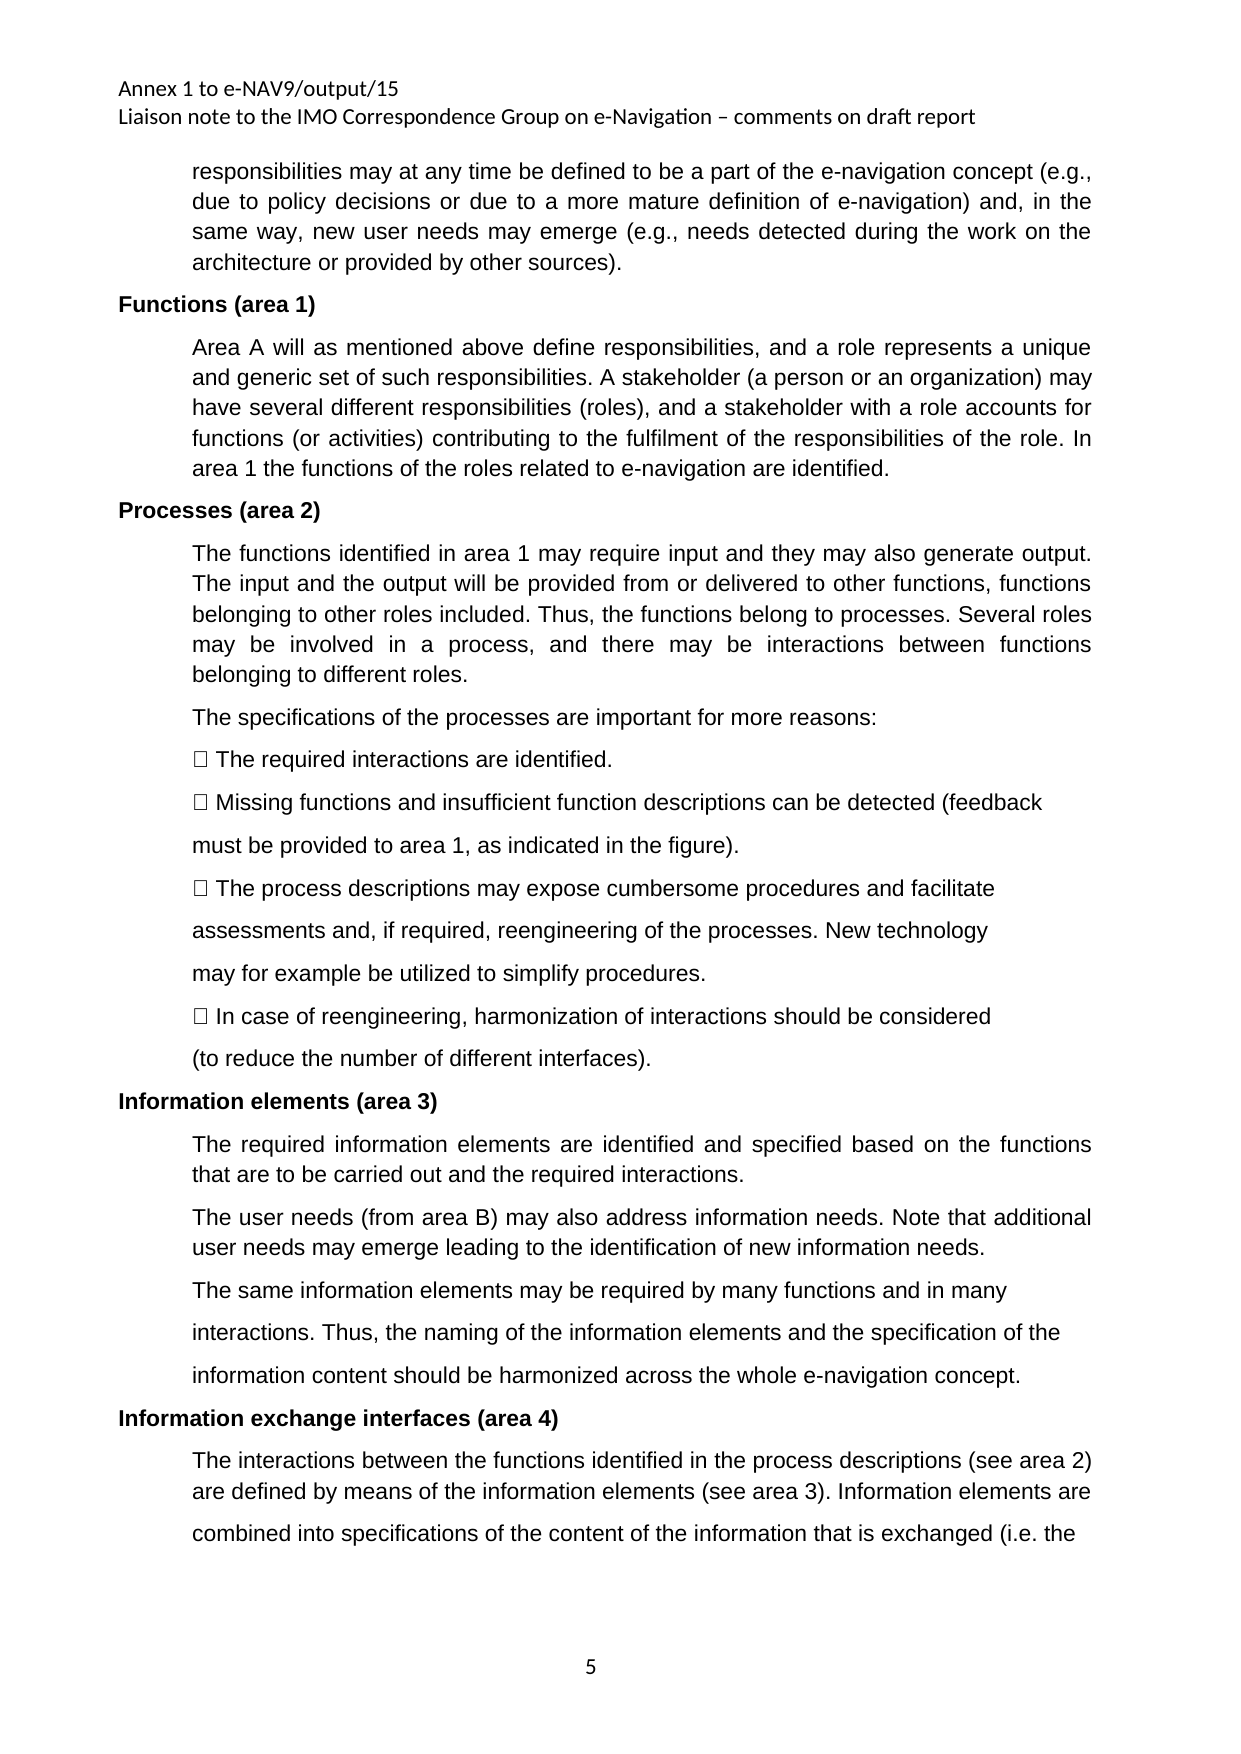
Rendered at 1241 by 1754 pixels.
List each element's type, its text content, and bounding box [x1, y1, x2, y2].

text Information elements (area 3) [118, 1088, 1093, 1114]
text interactions. Thus, the naming of the information elements and the specification of the [118, 1319, 1093, 1346]
text (to reduce the number of different interfaces). [118, 1045, 1093, 1072]
text information content should be harmonized across the whole e-navigation concept. [118, 1362, 1093, 1388]
text responsibilities may at any time be defined to be a part of the e-navigation concept (e.g., due to policy decisions or due to a more mature definition of e-navigation) and, in the same way, new user needs may emerge (e.g., needs detected during the work on the architecture or provided by other sources). [192, 158, 1093, 275]
text The required information elements are identified and specified based on the functions that are to be carried out and the required interactions. [192, 1131, 1093, 1187]
text The same information elements may be required by many functions and in many [118, 1277, 1093, 1303]
text Information exchange interfaces (area 4) [118, 1405, 1093, 1431]
text may for example be utilized to simplify procedures. [118, 960, 1093, 986]
text Functions (area 1) [118, 291, 1093, 317]
text The user needs (from area B) may also address information needs. Note that additional user needs may emerge leading to the identification of new information needs. [192, 1204, 1093, 1260]
text The functions identified in area 1 may require input and they may also generate output. The input and the output will be provided from or delivered to other functions, functions belonging to other roles included. Thus, the functions belong to processes. Several roles may be involved in a process, and there may be interactions between functions belonging to different roles. [192, 540, 1093, 687]
text  The process descriptions may expose cumbersome procedures and facilitate [118, 874, 1093, 901]
text  The required interactions are identified. [118, 746, 1093, 773]
text combined into specifications of the content of the information that is exchanged (i.e. the [118, 1520, 1093, 1547]
text Processes (area 2) [118, 497, 1093, 524]
text Area A will as mentioned above define responsibilities, and a role represents a unique and generic set of such responsibilities. A stakeholder (a person or an organization) may have several different responsibilities (roles), and a stakeholder with a role accounts for functions (or activities) contributing to the fulfilment of the responsibilities of the role. In area 1 the functions of the roles related to e-navigation are identified. [192, 334, 1093, 481]
text The interactions between the functions identified in the process descriptions (see area 2) are defined by means of the information elements (see area 3). Information elements are [192, 1447, 1093, 1504]
text  In case of reengineering, harmonization of interactions should be considered [118, 1003, 1093, 1029]
text must be provided to area 1, as indicated in the figure). [118, 832, 1093, 858]
text  Missing functions and insufficient function descriptions can be detected (feedback [118, 789, 1093, 815]
text The specifications of the processes are important for more reasons: [118, 704, 1093, 730]
text assessments and, if required, reengineering of the processes. New technology [118, 917, 1093, 943]
